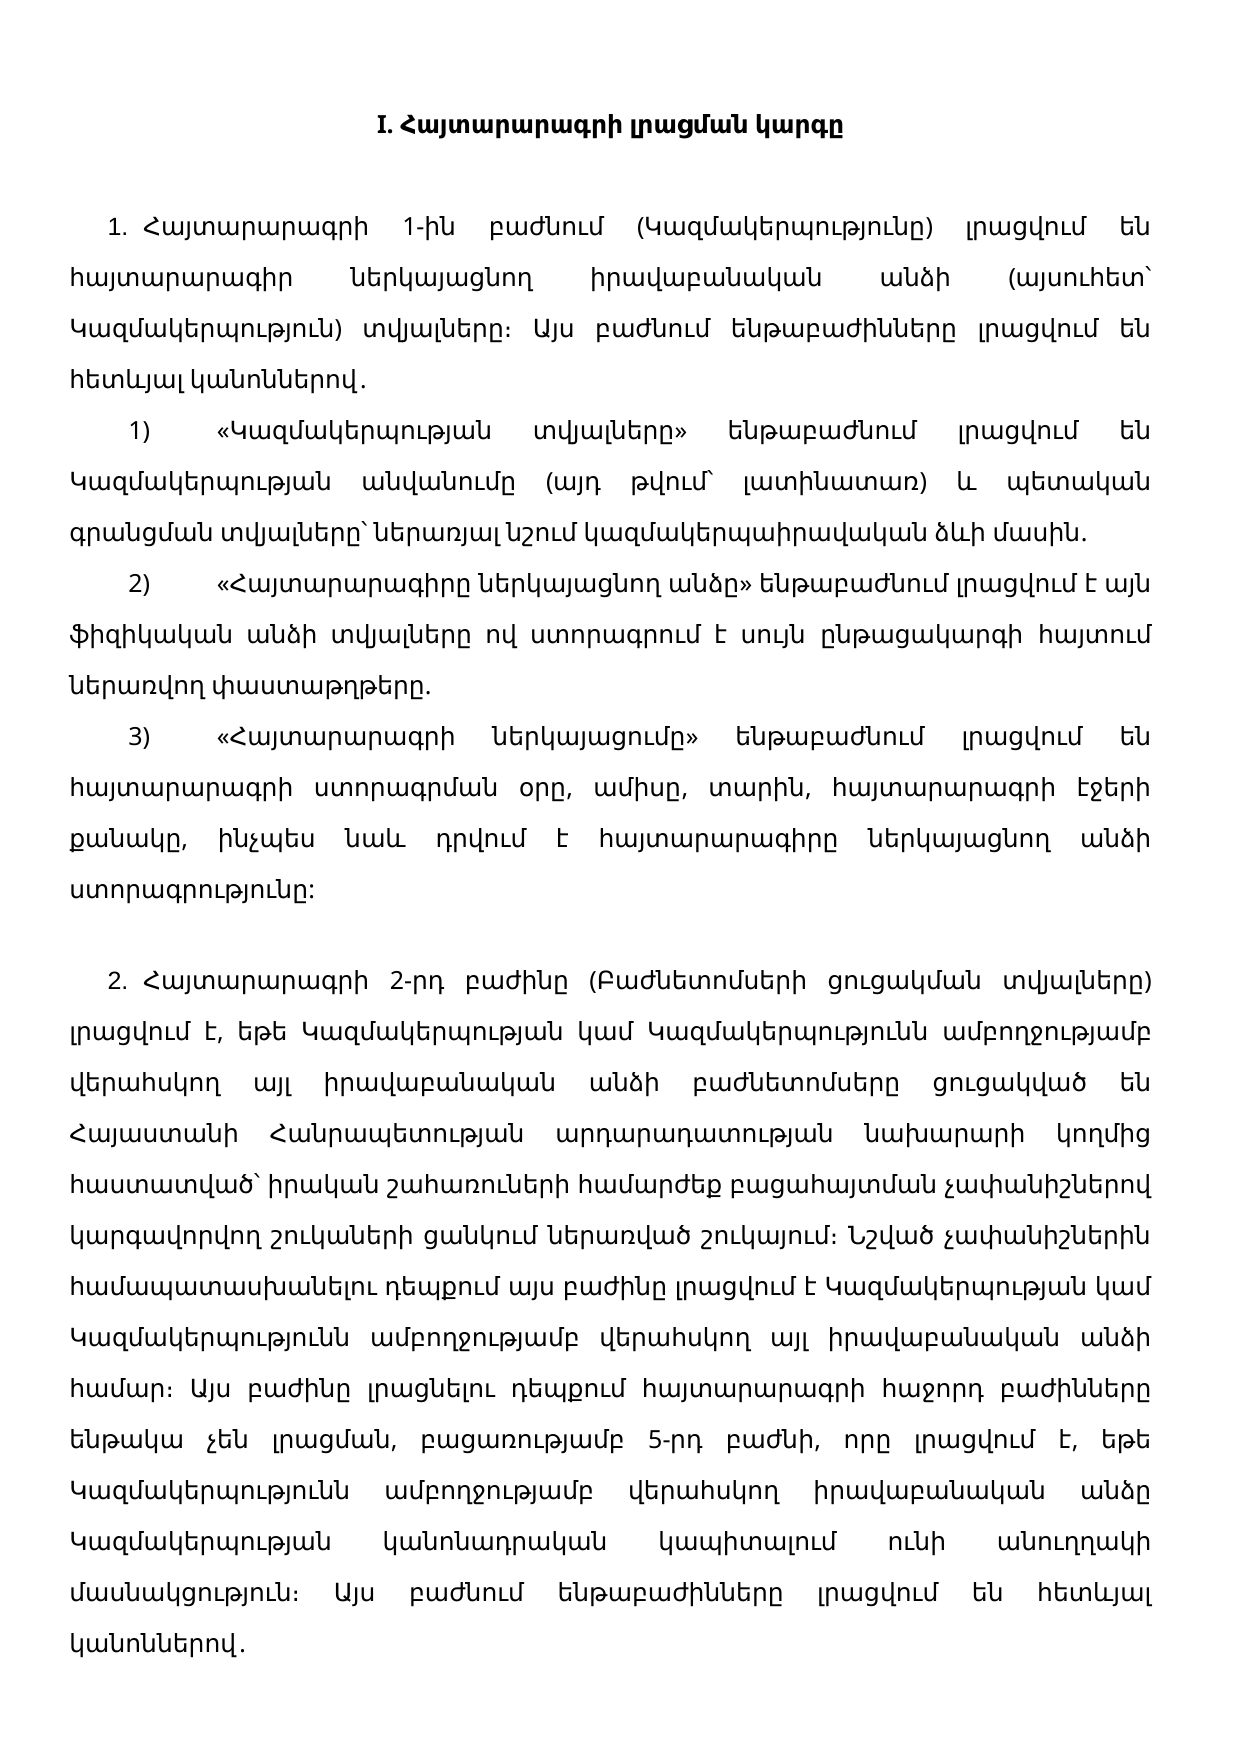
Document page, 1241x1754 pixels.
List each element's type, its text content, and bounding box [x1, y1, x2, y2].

list Հայտարարագրի 1-ին բաժնում (Կազմակերպությունը) լրացվում են հայտարարագիր ներկայացնող իրավաբանական անձի (այսուհետ՝ Կազմակերպություն) տվյալները։ Այս բաժնում ենթաբաժինները լրացվում են հետևյալ կանոններով․ [69, 209, 1152, 396]
text I. Հայտարարագրի լրացման կարգը [69, 107, 1152, 141]
list «Կազմակերպության տվյալները» ենթաբաժնում լրացվում են Կազմակերպության անվանումը (այդ թվում՝ լատինատառ) և պետական գրանցման տվյալները՝ ներառյալ նշում կազմակերպաիրավական ձևի մասին. [69, 413, 1152, 549]
list «Հայտարարագիրը ներկայացնող անձը» ենթաբաժնում լրացվում է այն ֆիզիկական անձի տվյալները ով ստորագրում է սույն ընթացակարգի հայտում ներառվող փաստաթղթերը. [69, 566, 1152, 702]
list Հայտարարագրի 2-րդ բաժինը (Բաժնետոմսերի ցուցակման տվյալները) լրացվում է, եթե Կազմակերպության կամ Կազմակերպությունն ամբողջությամբ վերահսկող այլ իրավաբանական անձի բաժնետոմսերը ցուցակված են Հայաստանի Հանրապետության արդարադատության նախարարի կողմից հաստատված՝ իրական շահառուների համարժեք բացահայտման չափանիշներով կարգավորվող շուկաների ցանկում ներառված շուկայում։ Նշված չափանիշներին համապատասխանելու դեպքում այս բաժինը լրացվում է Կազմակերպության կամ Կազմակերպությունն ամբողջությամբ վերահսկող այլ իրավաբանական անձի համար։ Այս բաժինը լրացնելու դեպքում հայտարարագրի հաջորդ բաժինները ենթակա չեն լրացման, բացառությամբ 5-րդ բաժնի, որը լրացվում է, եթե Կազմակերպությունն ամբողջությամբ վերահսկող իրավաբանական անձը Կազմակերպության կանոնադրական կապիտալում ունի անուղղակի մասնակցություն։ Այս բաժնում ենթաբաժինները լրացվում են հետևյալ կանոններով․ [69, 962, 1152, 1660]
list «Հայտարարագրի ներկայացումը» ենթաբաժնում լրացվում են հայտարարագրի ստորագրման օրը, ամիսը, տարին, հայտարարագրի էջերի քանակը, ինչպես նաև դրվում է հայտարարագիրը ներկայացնող անձի ստորագրությունը: [69, 719, 1152, 906]
